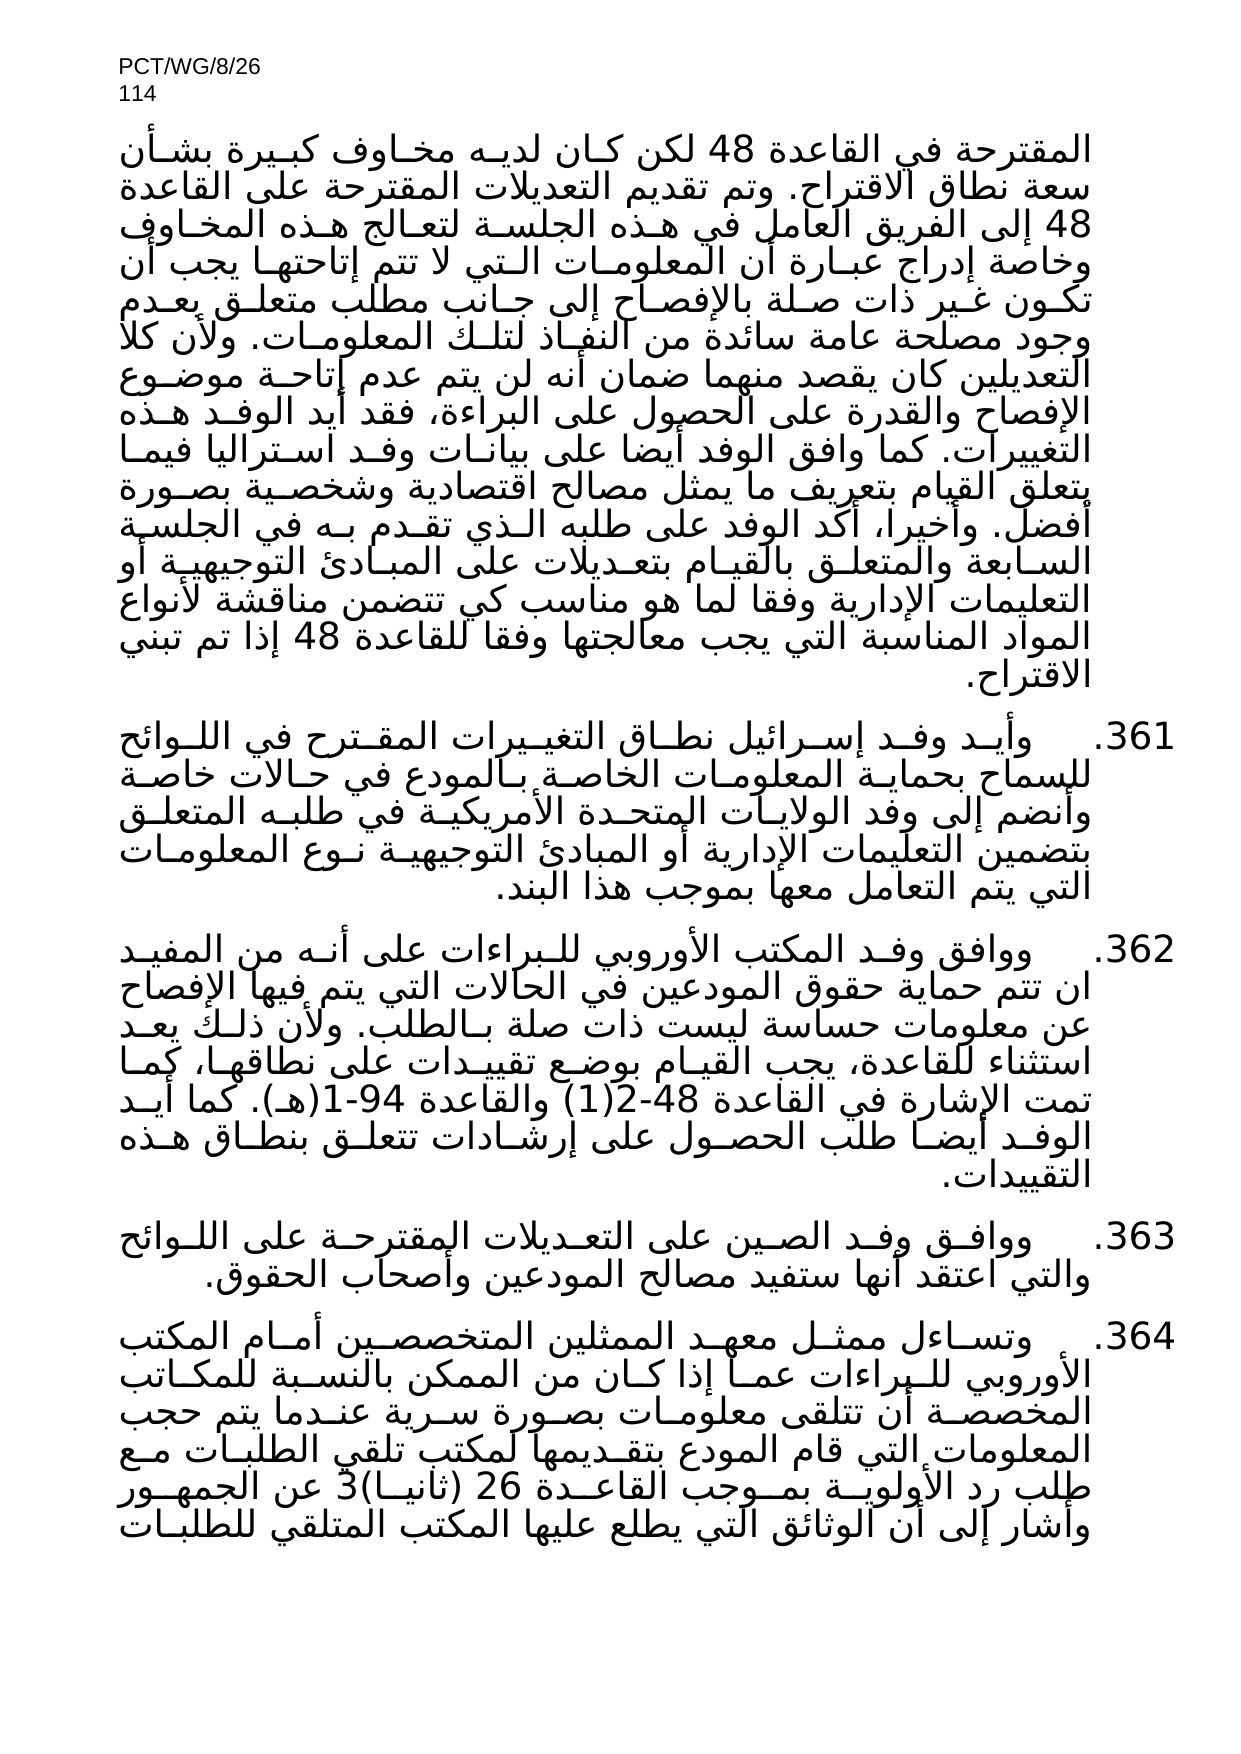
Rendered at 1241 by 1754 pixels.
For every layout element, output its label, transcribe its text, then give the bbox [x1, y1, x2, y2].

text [118, 1320, 1092, 1545]
text وأيد وفد إسرائيل نطاق التغييرات المقترح في اللوائح للسماح بحماية المعلومات الخاصة بالمودع في حالات خاصة وأنضم إلى وفد الولايات المتحدة الأمريكية في طلبه المتعلق بتضمين التعليمات الإدارية أو المبادئ التوجيهية نوع المعلومات التي يتم التعامل معها بموجب هذا البند. [118, 720, 1092, 907]
text ووافق وفد المكتب الأوروبي للبراءات على أنه من المفيد ان تتم حماية حقوق المودعين في الحالات التي يتم فيها الإفصاح عن معلومات حساسة ليست ذات صلة بالطلب. ولأن ذلك يعد استثناء للقاعدة، يجب القيام بوضع تقييدات على نطاقها، كما تمت الإشارة في القاعدة 48-2(1) والقاعدة 94-1(هـ). كما أيد الوفد أيضا طلب الحصول على إرشادات تتعلق بنطاق هذه التقييدات. [118, 932, 1092, 1195]
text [118, 132, 1092, 695]
text ووافق وفد الصين على التعديلات المقترحة على اللوائح والتي اعتقد أنها ستفيد مصالح المودعين وأصحاب الحقوق. [118, 1220, 1092, 1295]
